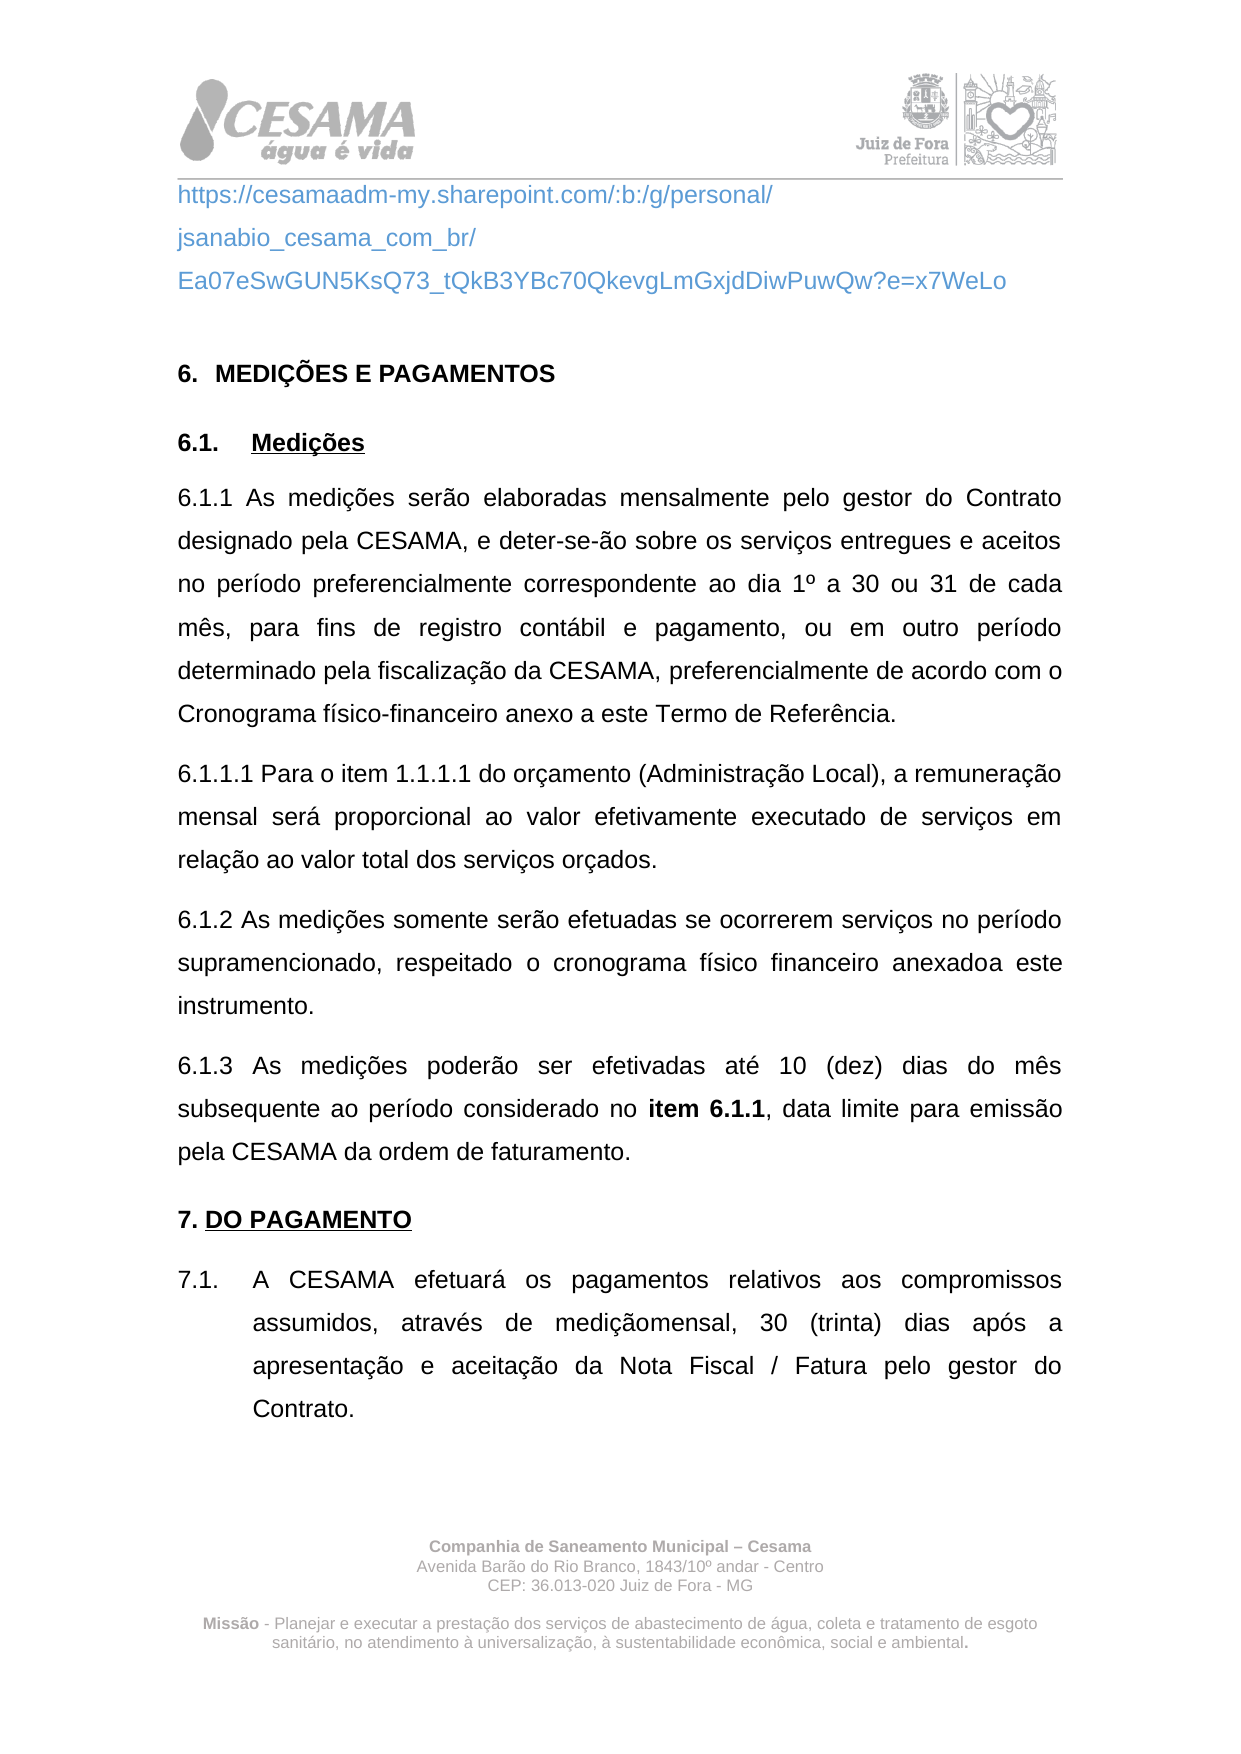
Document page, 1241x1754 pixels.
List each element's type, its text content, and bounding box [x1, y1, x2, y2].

text 6.1.1 As medições serão elaboradas mensalmente pelo gestor do Contrato designado pela CESAMA, e deter-se-ão sobre os serviços entregues e aceitos no período preferencialmente correspondente ao dia 1º a 30 ou 31 de cada mês, para fins de registro contábil e pagamento, ou em outro período determinado pela fiscalização da CESAMA, preferencialmente de acordo com o Cronograma físico-financeiro anexo a este Termo de Referência. [177, 483, 1063, 727]
text 7. DO PAGAMENTO [177, 1205, 1063, 1234]
list A CESAMA efetuará os pagamentos relativos aos compromissos assumidos, através de mediçãomensal, 30 (trinta) dias após a apresentação e aceitação da Nota Fiscal / Fatura pelo gestor do Contrato. [177, 1265, 1063, 1423]
picture [177, 73, 1063, 180]
list Medições [177, 427, 1063, 456]
text https://cesamaadm-my.sharepoint.com/:b:/g/personal/jsanabio_cesama_com_br/Ea07eSwGUN5KsQ73_tQkB3YBc70QkevgLmGxjdDiwPuwQw?e=x7WeLo [177, 180, 1063, 295]
text 6.1.3 As medições poderão ser efetivadas até 10 (dez) dias do mês subsequente ao período considerado no item 6.1.1, data limite para emissão pela CESAMA da ordem de faturamento. [177, 1051, 1063, 1166]
text 6.1.2 As medições somente serão efetuadas se ocorrerem serviços no período supramencionado, respeitado o cronograma físico financeiro anexadoa este instrumento. [177, 904, 1063, 1019]
text 6.1.1.1 Para o item 1.1.1.1 do orçamento (Administração Local), a remuneração mensal será proporcional ao valor efetivamente executado de serviços em relação ao valor total dos serviços orçados. [177, 758, 1063, 873]
subtitle MEDIÇÕES E PAGAMENTOS [177, 359, 1063, 388]
